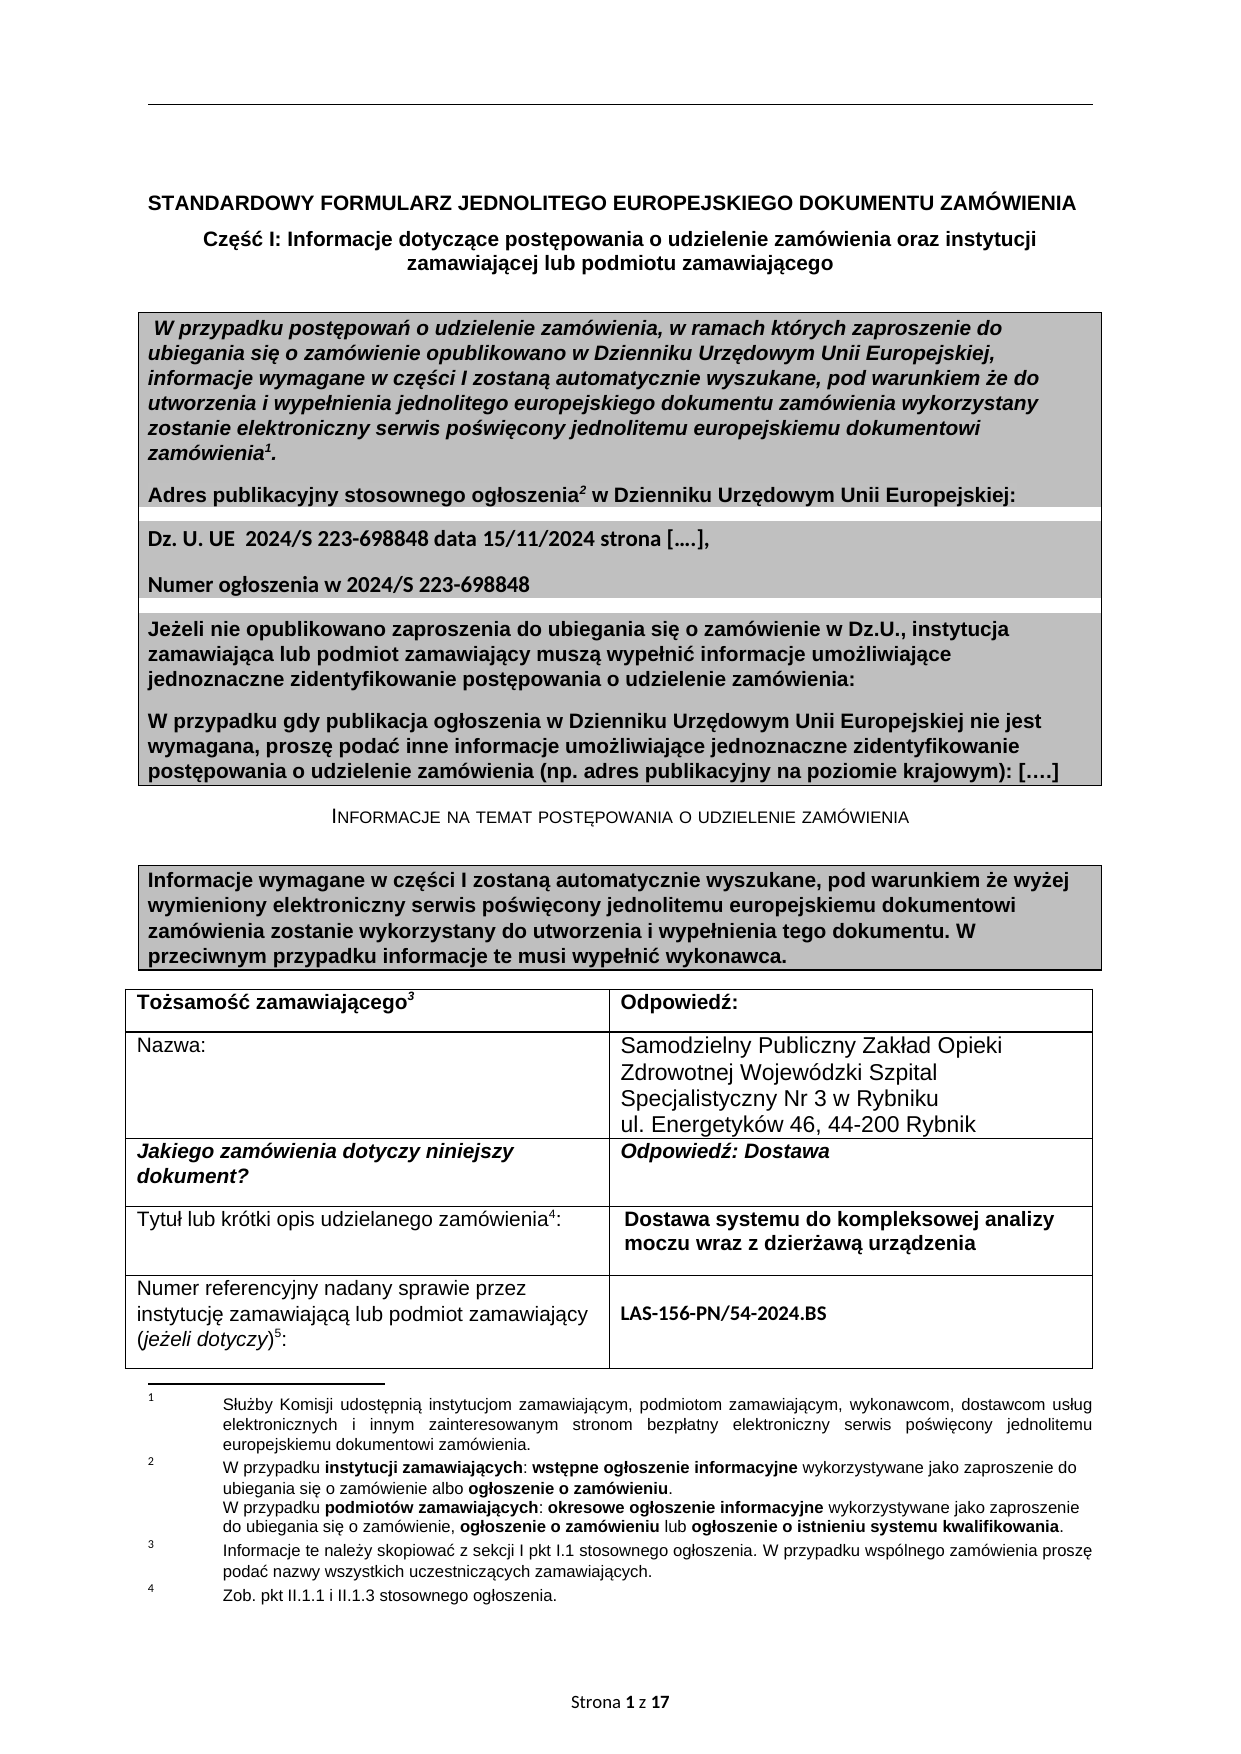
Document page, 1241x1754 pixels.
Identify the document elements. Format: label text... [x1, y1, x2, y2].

table_cell Tytuł lub krótki opis udzielanego zamówienia: [126, 1207, 609, 1275]
text W przypadku postępowań o udzielenie zamówienia, w ramach których zaproszenie do ubiegania się o zamówienie opublikowano w Dzienniku Urzędowym Unii Europejskiej, informacje wymagane w części I zostaną automatycznie wyszukane, pod warunkiem że do utworzenia i wypełnienia jednolitego europejskiego dokumentu zamówienia wykorzystany zostanie elektroniczny serwis poświęcony jednolitemu europejskiemu dokumentowi zamówienia. [139, 313, 1101, 465]
table_cell LAS-156-PN/54-2024.BS [610, 1276, 1092, 1368]
table_cell Samodzielny Publiczny Zakład Opieki Zdrowotnej Wojewódzki Szpital Specjalistyczny Nr 3 w Rybniku ul. Energetyków 46, 44-200 Rybnik [610, 1033, 1092, 1138]
text Standardowy formularz jednolitego europejskiego dokumentu zamówienia [148, 190, 1093, 214]
table_cell Odpowiedź: Dostawa [610, 1139, 1092, 1206]
table_cell Numer referencyjny nadany sprawie przez instytucję zamawiającą lub podmiot zamawiający (jeżeli dotyczy): [126, 1276, 609, 1368]
text Jeżeli nie opublikowano zaproszenia do ubiegania się o zamówienie w Dz.U., instytucja zamawiająca lub podmiot zamawiający muszą wypełnić informacje umożliwiające jednoznaczne zidentyfikowanie postępowania o udzielenie zamówienia: [139, 613, 1101, 691]
title Część I: Informacje dotyczące postępowania o udzielenie zamówienia oraz instytucji zamawiającej lub podmiotu zamawiającego [148, 227, 1093, 275]
text Adres publikacyjny stosownego ogłoszenia w Dzienniku Urzędowym Unii Europejskiej: [139, 479, 1101, 507]
table_cell Nazwa: [126, 1033, 609, 1138]
table_header Odpowiedź: [610, 990, 1092, 1031]
table_cell Jakiego zamówienia dotyczy niniejszy dokument? [126, 1139, 609, 1206]
text Numer ogłoszenia w 2024/S 223-698848 [139, 567, 1101, 598]
table_header Tożsamość zamawiającego [126, 990, 609, 1031]
text Dz. U. UE 2024/S 223-698848 data 15/11/2024 strona [….], [139, 521, 1101, 552]
title Informacje na temat postępowania o udzielenie zamówienia [148, 804, 1093, 828]
text Informacje wymagane w części I zostaną automatycznie wyszukane, pod warunkiem że wyżej wymieniony elektroniczny serwis poświęcony jednolitemu europejskiemu dokumentowi zamówienia zostanie wykorzystany do utworzenia i wypełnienia tego dokumentu. W przeciwnym przypadku informacje te musi wypełnić wykonawca. [139, 866, 1101, 969]
table_cell Dostawa systemu do kompleksowej analizy moczu wraz z dzierżawą urządzenia [610, 1207, 1092, 1275]
text W przypadku gdy publikacja ogłoszenia w Dzienniku Urzędowym Unii Europejskiej nie jest wymagana, proszę podać inne informacje umożliwiające jednoznaczne zidentyfikowanie postępowania o udzielenie zamówienia (np. adres publikacyjny na poziomie krajowym): [….] [139, 705, 1101, 785]
